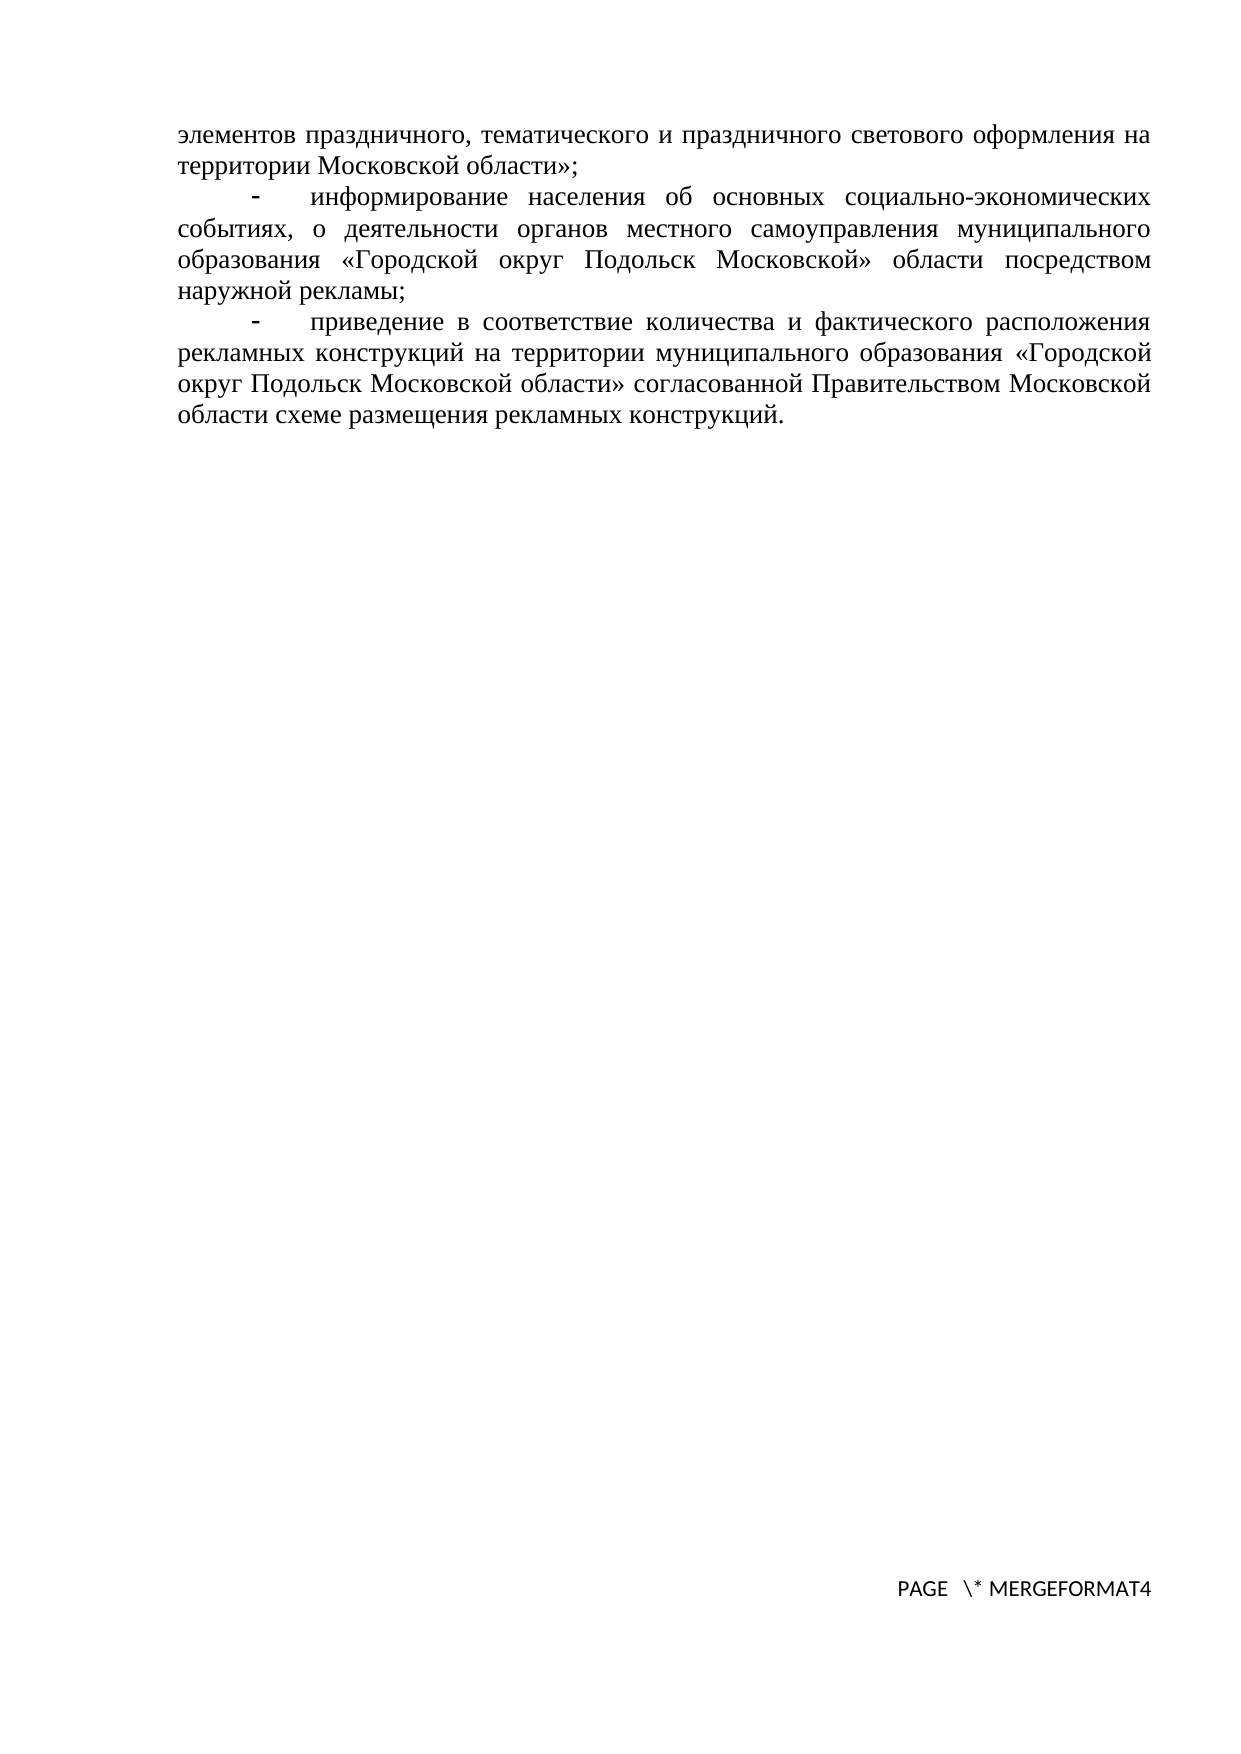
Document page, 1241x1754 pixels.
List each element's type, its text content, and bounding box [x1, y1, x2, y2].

list информирование населения об основных социально-экономических событиях, о деятельности органов местного самоуправления муниципального образования «Городской округ Подольск Московской» области посредством наружной рекламы; [177, 180, 1152, 305]
list приведение в соответствие количества и фактического расположения рекламных конструкций на территории муниципального образования «Городской округ Подольск Московской области» согласованной Правительством Московской области схеме размещения рекламных конструкций. [177, 305, 1152, 430]
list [177, 118, 1152, 180]
